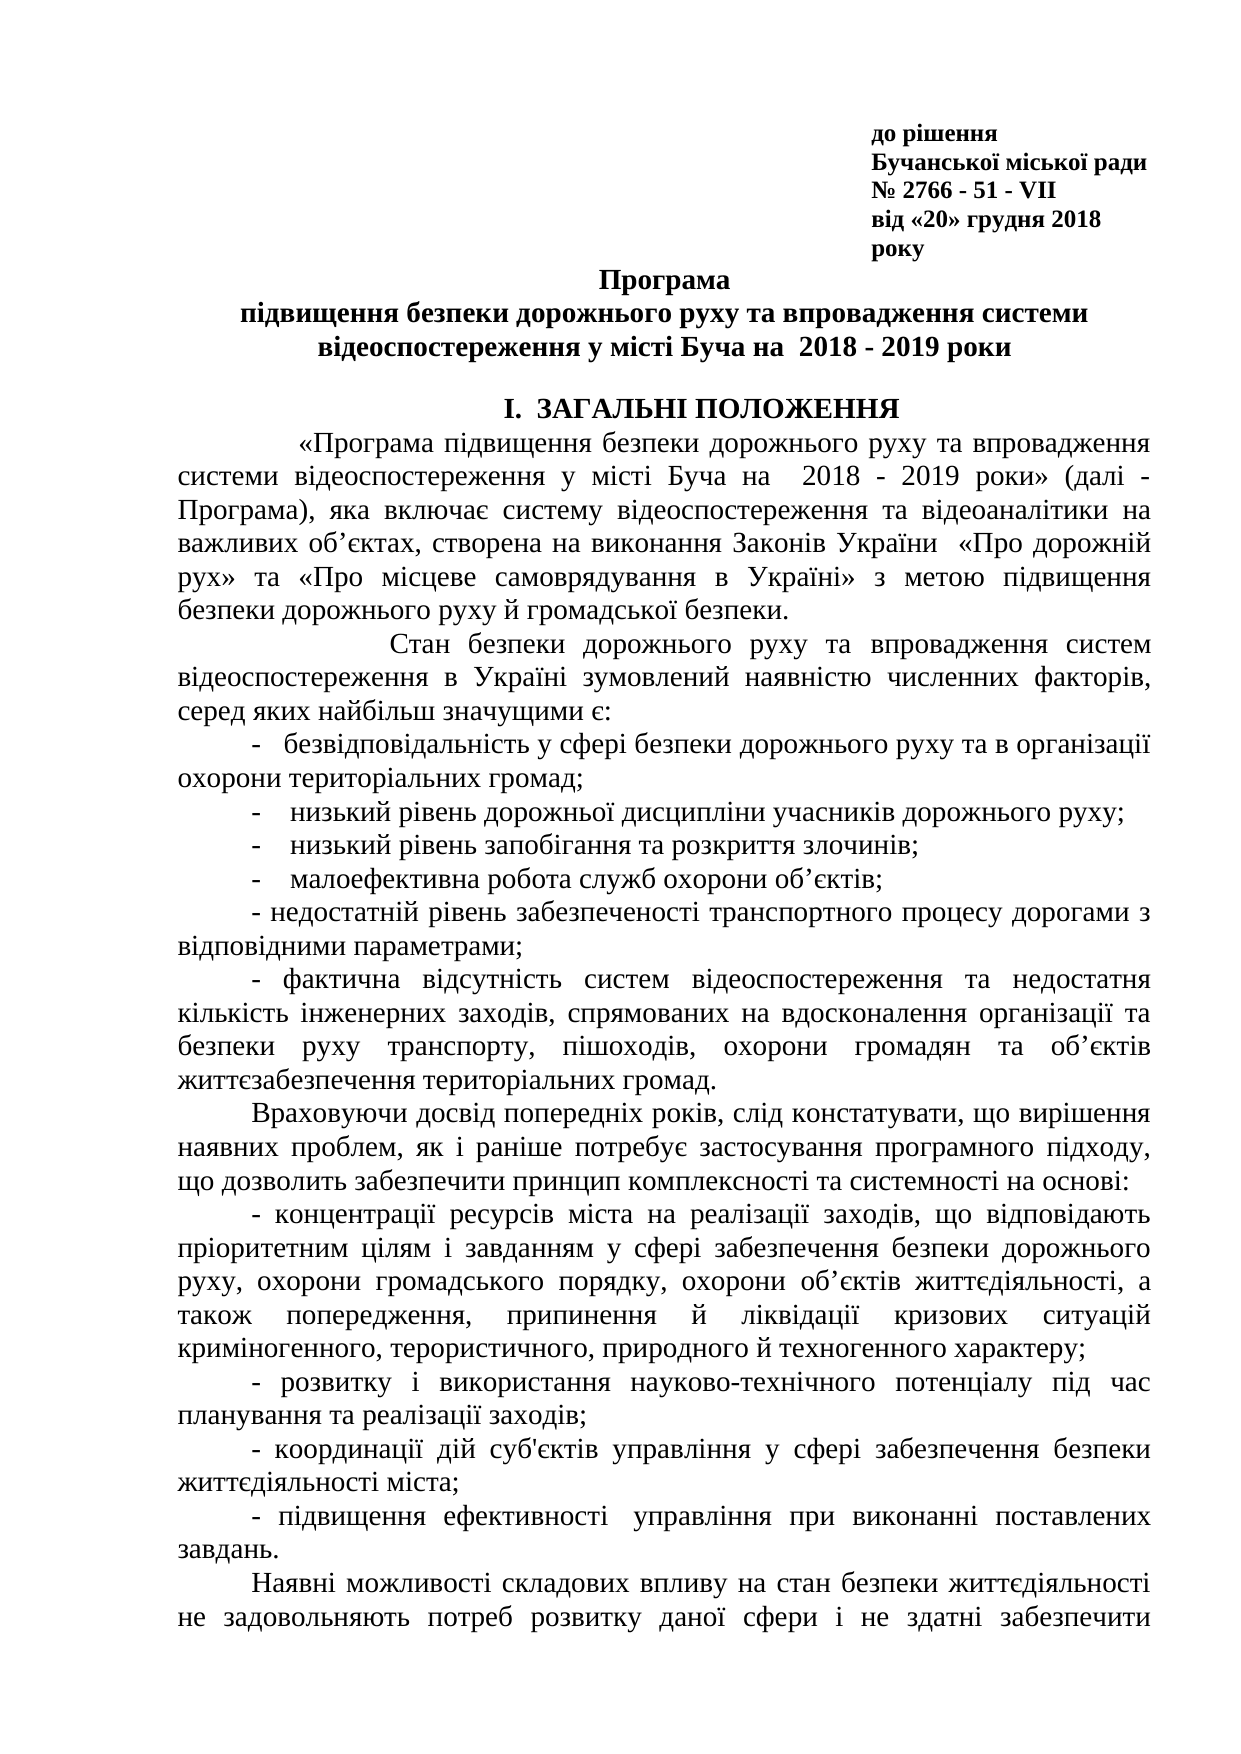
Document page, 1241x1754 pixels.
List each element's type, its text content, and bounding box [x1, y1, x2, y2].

text - недостатній рівень забезпеченості транспортного процесу дорогами з відповідними параметрами; [177, 894, 1152, 961]
text - концентрації ресурсів міста на реалізації заходів, що відповідають пріоритетним цілям і завданням у сфері забезпечення безпеки дорожнього руху, охорони громадського порядку, охорони об’єктів життєдіяльності, а також попередження, припинення й ліквідації кризових ситуацій криміногенного, терористичного, природного й техногенного характеру; [177, 1196, 1152, 1364]
text Стан безпеки дорожнього руху та впровадження систем відеоспостереження в Україні зумовлений наявністю численних факторів, серед яких найбільш значущими є: [177, 626, 1152, 727]
subtitle підвищення безпеки дорожнього руху та впровадження системи відеоспостереження у місті Буча на 2018 - 2019 роки [177, 295, 1152, 362]
text - координації дій суб'єктів управління у сфері забезпечення безпеки життєдіяльності міста; [177, 1431, 1152, 1498]
text до рішення [177, 118, 1152, 147]
text - низький рівень запобігання та розкриття злочинів; [177, 827, 1152, 861]
text - малоефективна робота служб охорони об’єктів; [177, 861, 1152, 894]
subtitle «Програма підвищення безпеки дорожнього руху та впровадження системи відеоспостереження у місті Буча на 2018 - 2019 роки» (далі - Програма), яка включає систему відеоспостереження та відеоаналітики на важливих об’єктах, створена на виконання Законів України «Про дорожній рух» та «Про місцеве самоврядування в Україні» з метою підвищення безпеки дорожнього руху й громадської безпеки. [177, 425, 1152, 626]
text - розвитку і використання науково-технічного потенціалу під час планування та реалізації заходів; [177, 1364, 1152, 1431]
text - підвищення ефективності управління при виконанні поставлених завдань. [177, 1498, 1152, 1565]
text - безвідповідальність у сфері безпеки дорожнього руху та в організації охорони територіальних громад; [177, 727, 1152, 794]
text Враховуючи досвід попередніх років, слід констатувати, що вирішення наявних проблем, як і раніше потребує застосування програмного підходу, що дозволить забезпечити принцип комплексності та системності на основі: [177, 1096, 1152, 1196]
text № 2766 - 51 - VІІ [871, 176, 1152, 204]
text І. ЗАГАЛЬНІ ПОЛОЖЕННЯ [251, 391, 1152, 425]
text - фактична відсутність систем відеоспостереження та недостатня кількість інженерних заходів, спрямованих на вдосконалення організації та безпеки руху транспорту, пішоходів, охорони громадян та об’єктів життєзабезпечення територіальних громад. [177, 961, 1152, 1096]
text Бучанської міської ради [871, 147, 1152, 176]
text Програма [177, 262, 1152, 295]
text від «20» грудня 2018 року [871, 204, 1152, 262]
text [177, 1565, 1152, 1632]
text - низький рівень дорожньої дисципліни учасників дорожнього руху; [177, 794, 1152, 827]
